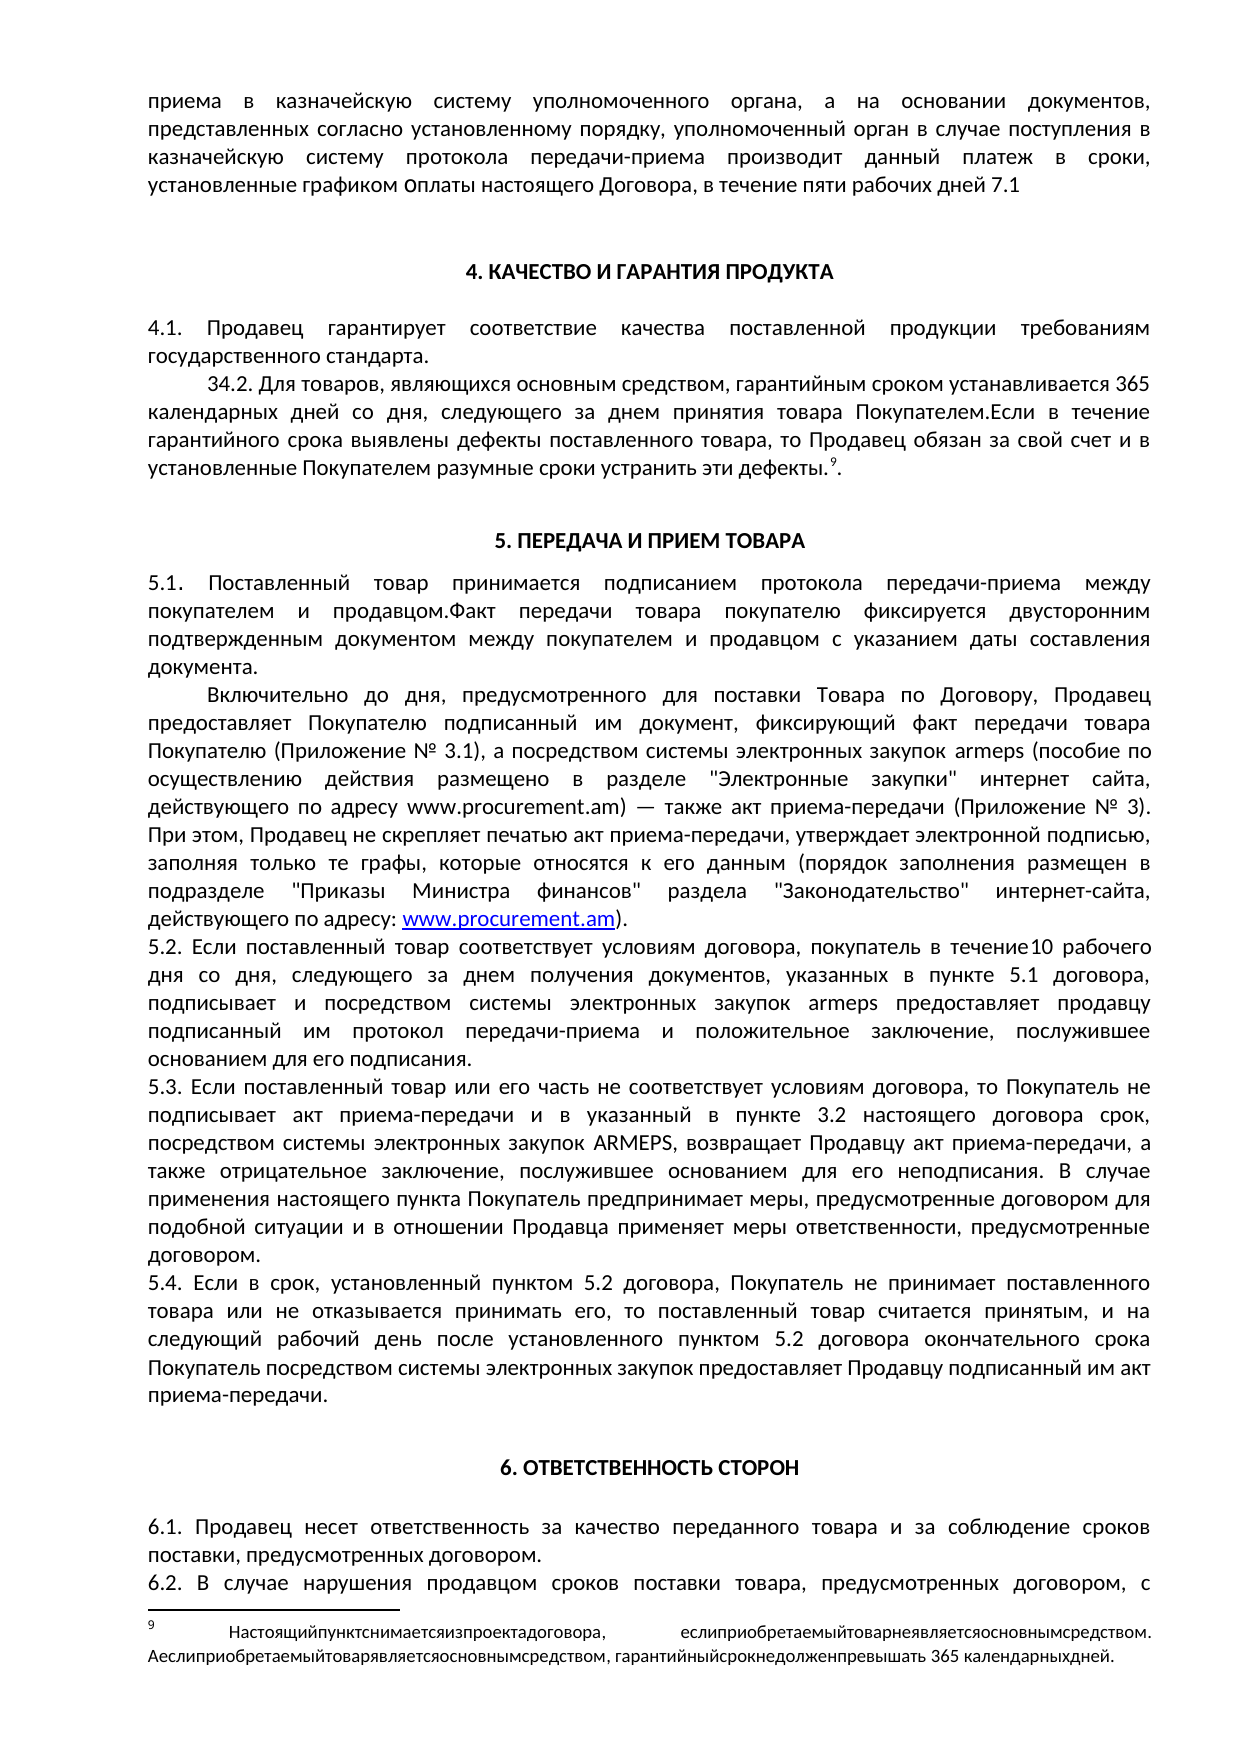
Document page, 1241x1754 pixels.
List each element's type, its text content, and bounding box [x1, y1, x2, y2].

text 5.3. Если поставленный товар или его часть не соответствует условиям договора, то Покупатель не подписывает акт приема-передачи и в указанный в пункте 3.2 настоящего договора срок, посредством системы электронных закупок ARMEPS, возвращает Продавцу акт приема-передачи, а также отрицательное заключение, послужившее основанием для его неподписания. В случае применения настоящего пункта Покупатель предпринимает меры, предусмотренные договором для подобной ситуации и в отношении Продавца применяет меры ответственности, предусмотренные договором. [148, 1072, 1152, 1268]
text 6. ОТВЕТСТВЕННОСТЬ СТОРОН [148, 1453, 1152, 1481]
text 4.1. Продавец гарантирует соответствие качества поставленной продукции требованиям государственного стандарта. [148, 313, 1152, 369]
text 34.2. Для товаров, являющихся основным средством, гарантийным сроком устанавливается 365 календарных дней со дня, следующего за днем принятия товара Покупателем.Если в течение гарантийного срока выявлены дефекты поставленного товара, то Продавец обязан за свой счет и в установленные Покупателем разумные сроки устранить эти дефекты.. [148, 369, 1152, 481]
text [148, 86, 1152, 198]
text 4. КАЧЕСТВО И ГАРАНТИЯ ПРОДУКТА [148, 257, 1152, 285]
text 5.2. Если поставленный товар соответствует условиям договора, покупатель в течение10 рабочего дня со дня, следующего за днем получения документов, указанных в пункте 5.1 договора, подписывает и посредством системы электронных закупок armeps предоставляет продавцу подписанный им протокол передачи-приема и положительное заключение, послужившее основанием для его подписания. [148, 932, 1152, 1072]
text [148, 1568, 1152, 1596]
text 6.1. Продавец несет ответственность за качество переданного товара и за соблюдение сроков поставки, предусмотренных договором. [148, 1512, 1152, 1568]
text 5. ПЕРЕДАЧА И ПРИЕМ ТОВАРА [148, 526, 1152, 554]
text 5.1․ Поставленный товар принимается подписанием протокола передачи-приема между покупателем и продавцом.Факт передачи товара покупателю фиксируется двусторонним подтвержденным документом между покупателем и продавцом с указанием даты составления документа. [148, 568, 1152, 680]
text Включительно до дня, предусмотренного для поставки Товара по Договору, Продавец предоставляет Покупателю подписанный им документ, фиксирующий факт передачи товара Покупателю (Приложение № 3.1), а посредством системы электронных закупок armeps (пособие по осуществлению действия размещено в разделе "Электронные закупки" интернет сайта, действующего по адресу www.procurement.am) — также акт приема-передачи (Приложение № 3). При этом, Продавец не скрепляет печатью акт приема-передачи, утверждает электронной подписью, заполняя только те графы, которые относятся к его данным (порядок заполнения размещен в подразделе "Приказы Министра финансов" раздела "Законодательство" интернет-сайта, действующего по адресу: www.procurement.am). [148, 680, 1152, 932]
text 5.4. Если в срок, установленный пунктом 5.2 договора, Покупатель не принимает поставленного товара или не отказывается принимать его, то поставленный товар считается принятым, и на следующий рабочий день после установленного пунктом 5.2 договора окончательного срока Покупатель посредством системы электронных закупок предоставляет Продавцу подписанный им акт приема-передачи. [148, 1268, 1152, 1409]
